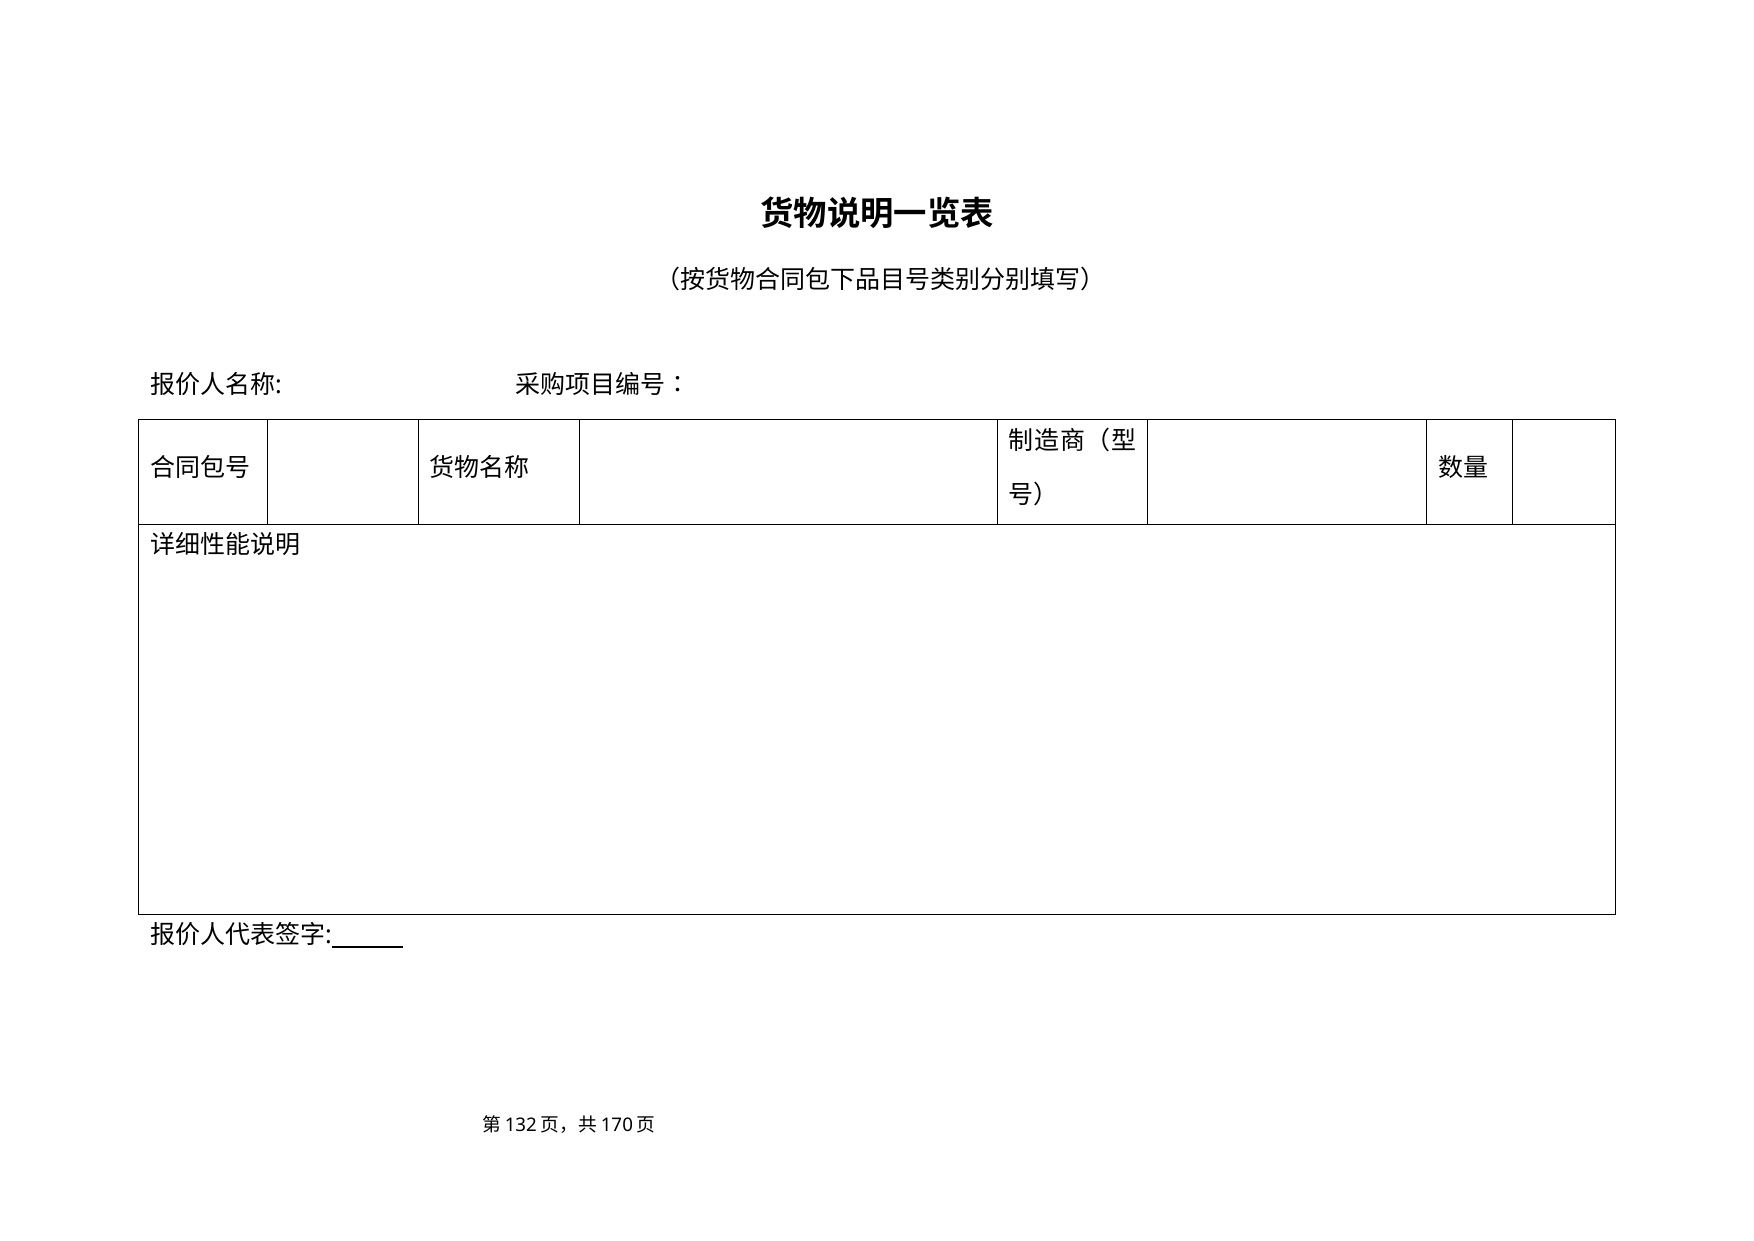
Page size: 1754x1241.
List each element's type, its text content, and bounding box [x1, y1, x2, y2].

table_header [268, 420, 418, 523]
table_cell 详细性能说明 [139, 525, 1615, 914]
table_header [580, 420, 997, 523]
table_header 合同包号 [139, 420, 267, 523]
table_header 货物名称 [419, 420, 579, 523]
table_header [1148, 420, 1426, 523]
text （按货物合同包下品目号类别分别填写） [150, 259, 1604, 296]
table_header [1513, 420, 1615, 523]
text 报价人代表签字: [150, 915, 1604, 951]
text 报价人名称: 采购项目编号∶ [150, 365, 1604, 401]
table_header 数量 [1427, 420, 1512, 523]
text 货物说明一览表 [150, 187, 1604, 235]
table_header 制造商（型号） [998, 420, 1147, 523]
